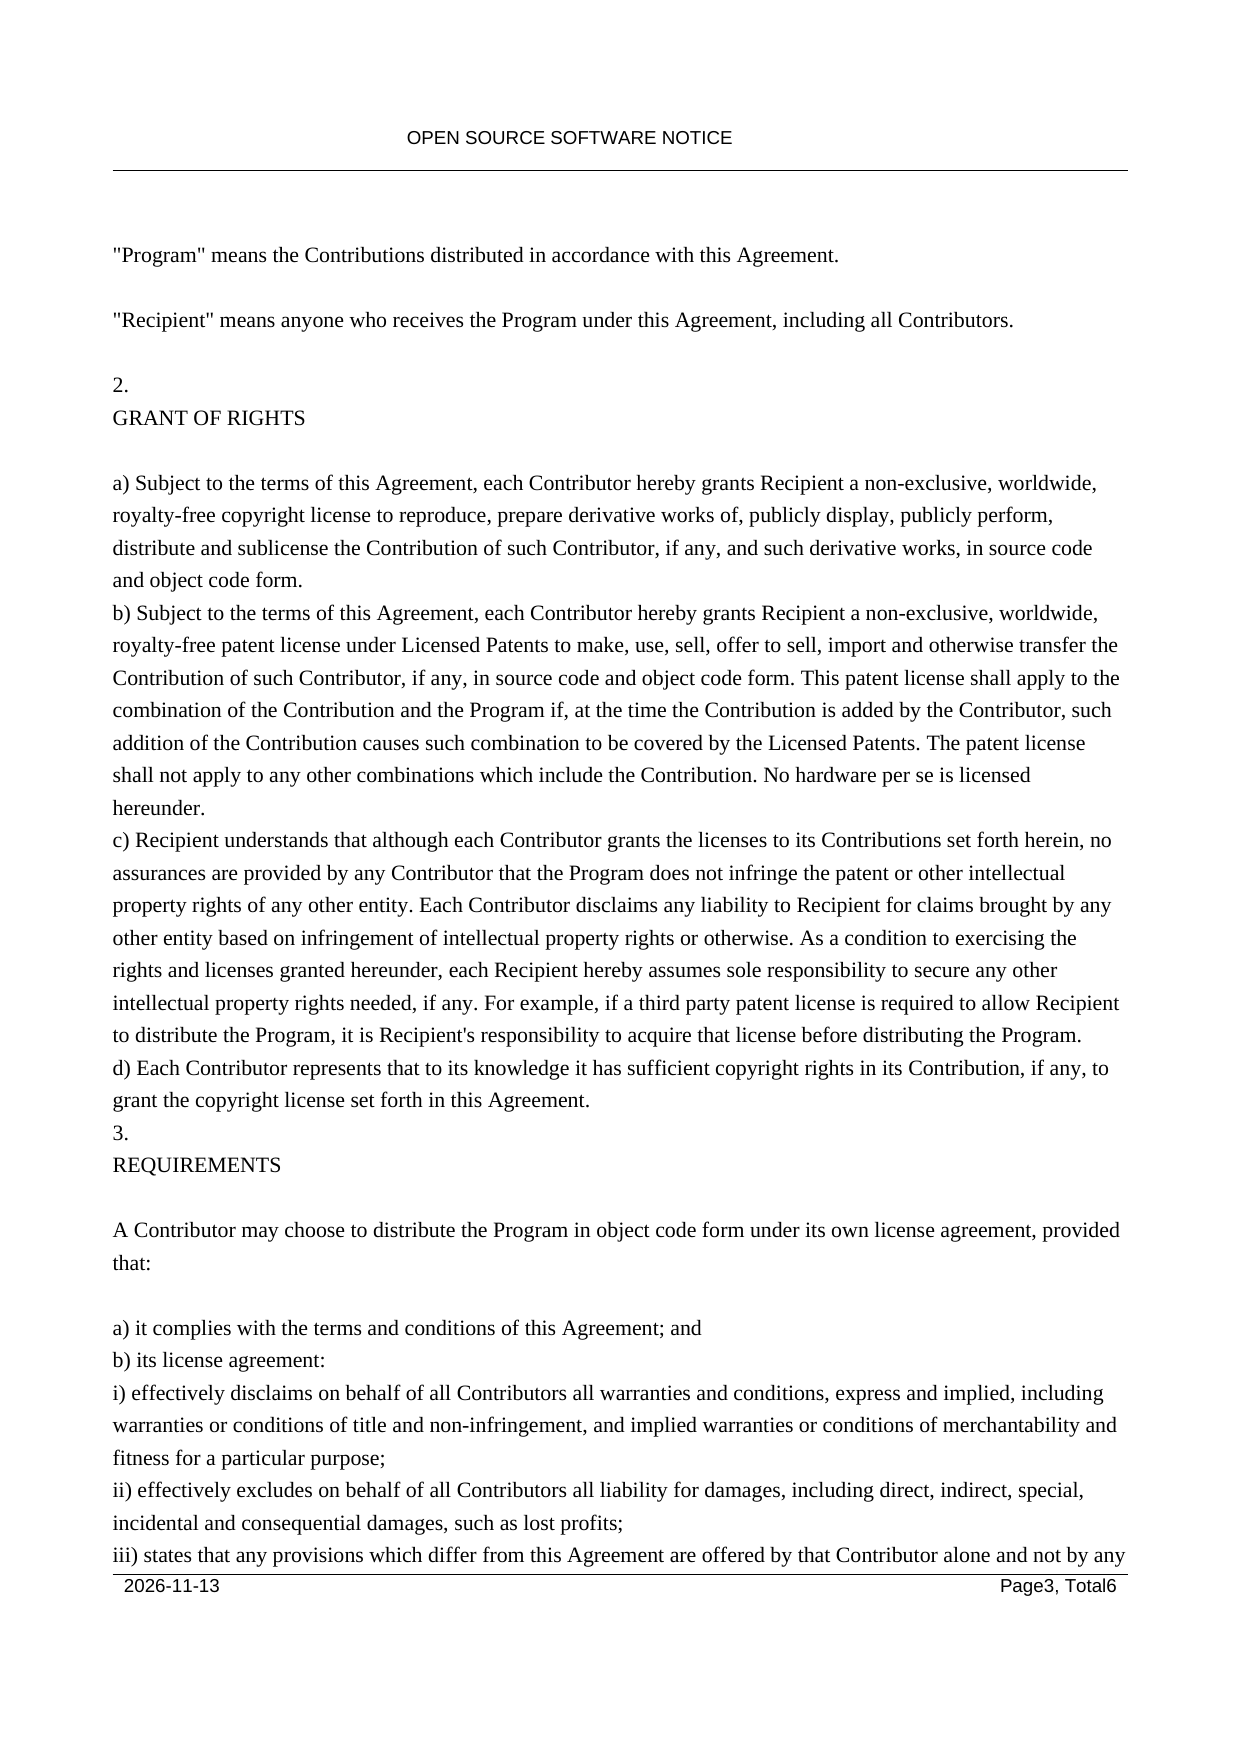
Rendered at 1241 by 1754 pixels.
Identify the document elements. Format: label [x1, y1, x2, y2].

text [112, 206, 1128, 1571]
